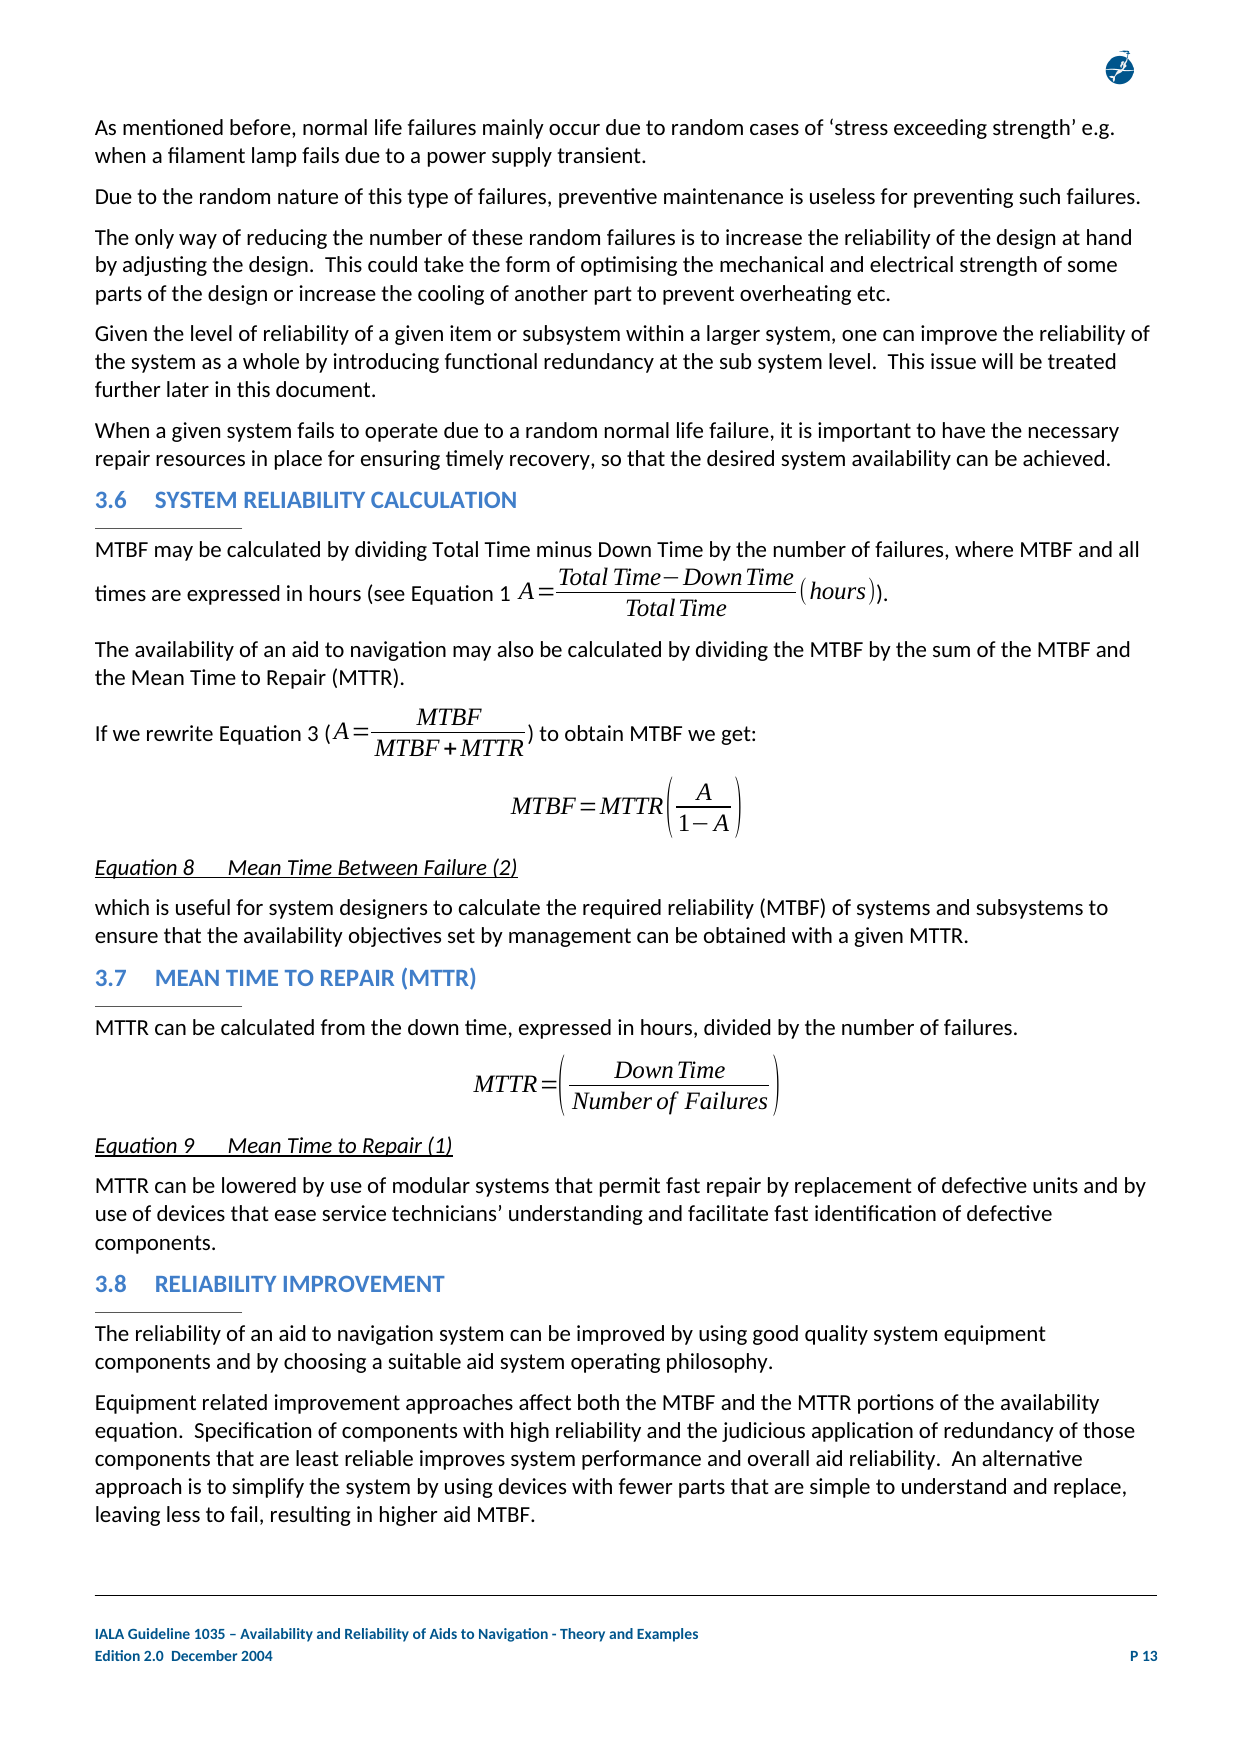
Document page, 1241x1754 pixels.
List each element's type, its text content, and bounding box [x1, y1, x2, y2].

subtitle Reliability improvement [94, 1268, 1157, 1299]
text The reliability of an aid to navigation system can be improved by using good quality system equipment components and by choosing a suitable aid system operating philosophy. [94, 1319, 1157, 1376]
text The availability of an aid to navigation may also be calculated by dividing the MTBF by the sum of the MTBF and the Mean Time to Repair (MTTR). [94, 635, 1157, 691]
text Mean Time Between Failure (2) [94, 853, 1157, 881]
text MTBF may be calculated by dividing Total Time minus Down Time by the number of failures, where MTBF and all times are expressed in hours (see Equation 1 ). [94, 536, 1157, 623]
text When a given system fails to operate due to a random normal life failure, it is important to have the necessary repair resources in place for ensuring timely recovery, so that the desired system availability can be achieved. [94, 416, 1157, 472]
text MTTR can be calculated from the down time, expressed in hours, divided by the number of failures. [94, 1013, 1157, 1041]
text MTTR can be lowered by use of modular systems that permit fast repair by replacement of defective units and by use of devices that ease service technicians’ understanding and facilitate fast identification of defective components. [94, 1172, 1157, 1256]
text Equipment related improvement approaches affect both the MTBF and the MTTR portions of the availability equation. Specification of components with high reliability and the judicious application of redundancy of those components that are least reliable improves system performance and overall aid reliability. An alternative approach is to simplify the system by using devices with fewer parts that are simple to understand and replace, leaving less to fail, resulting in higher aid MTBF. [94, 1388, 1157, 1528]
text which is useful for system designers to calculate the required reliability (MTBF) of systems and subsystems to ensure that the availability objectives set by management can be obtained with a given MTTR. [94, 893, 1157, 949]
subtitle Mean Time to Repair (MTTR) [94, 962, 1157, 992]
text Due to the random nature of this type of failures, preventive maintenance is useless for preventing such failures. [94, 182, 1157, 210]
text As mentioned before, normal life failures mainly occur due to random cases of ‘stress exceeding strength’ e.g. when a filament lamp fails due to a power supply transient. [94, 113, 1157, 169]
text If we rewrite Equation 3 () to obtain MTBF we get: [94, 704, 1157, 763]
text The only way of reducing the number of these random failures is to increase the reliability of the design at hand by adjusting the design. This could take the form of optimising the mechanical and electrical strength of some parts of the design or increase the cooling of another part to prevent overheating etc. [94, 223, 1157, 307]
picture [1074, 0, 1193, 119]
subtitle System Reliability Calculation [94, 484, 1157, 515]
text Mean Time to Repair (1) [94, 1131, 1157, 1159]
text Given the level of reliability of a given item or subsystem within a larger system, one can improve the reliability of the system as a whole by introducing functional redundancy at the sub system level. This issue will be treated further later in this document. [94, 319, 1157, 403]
